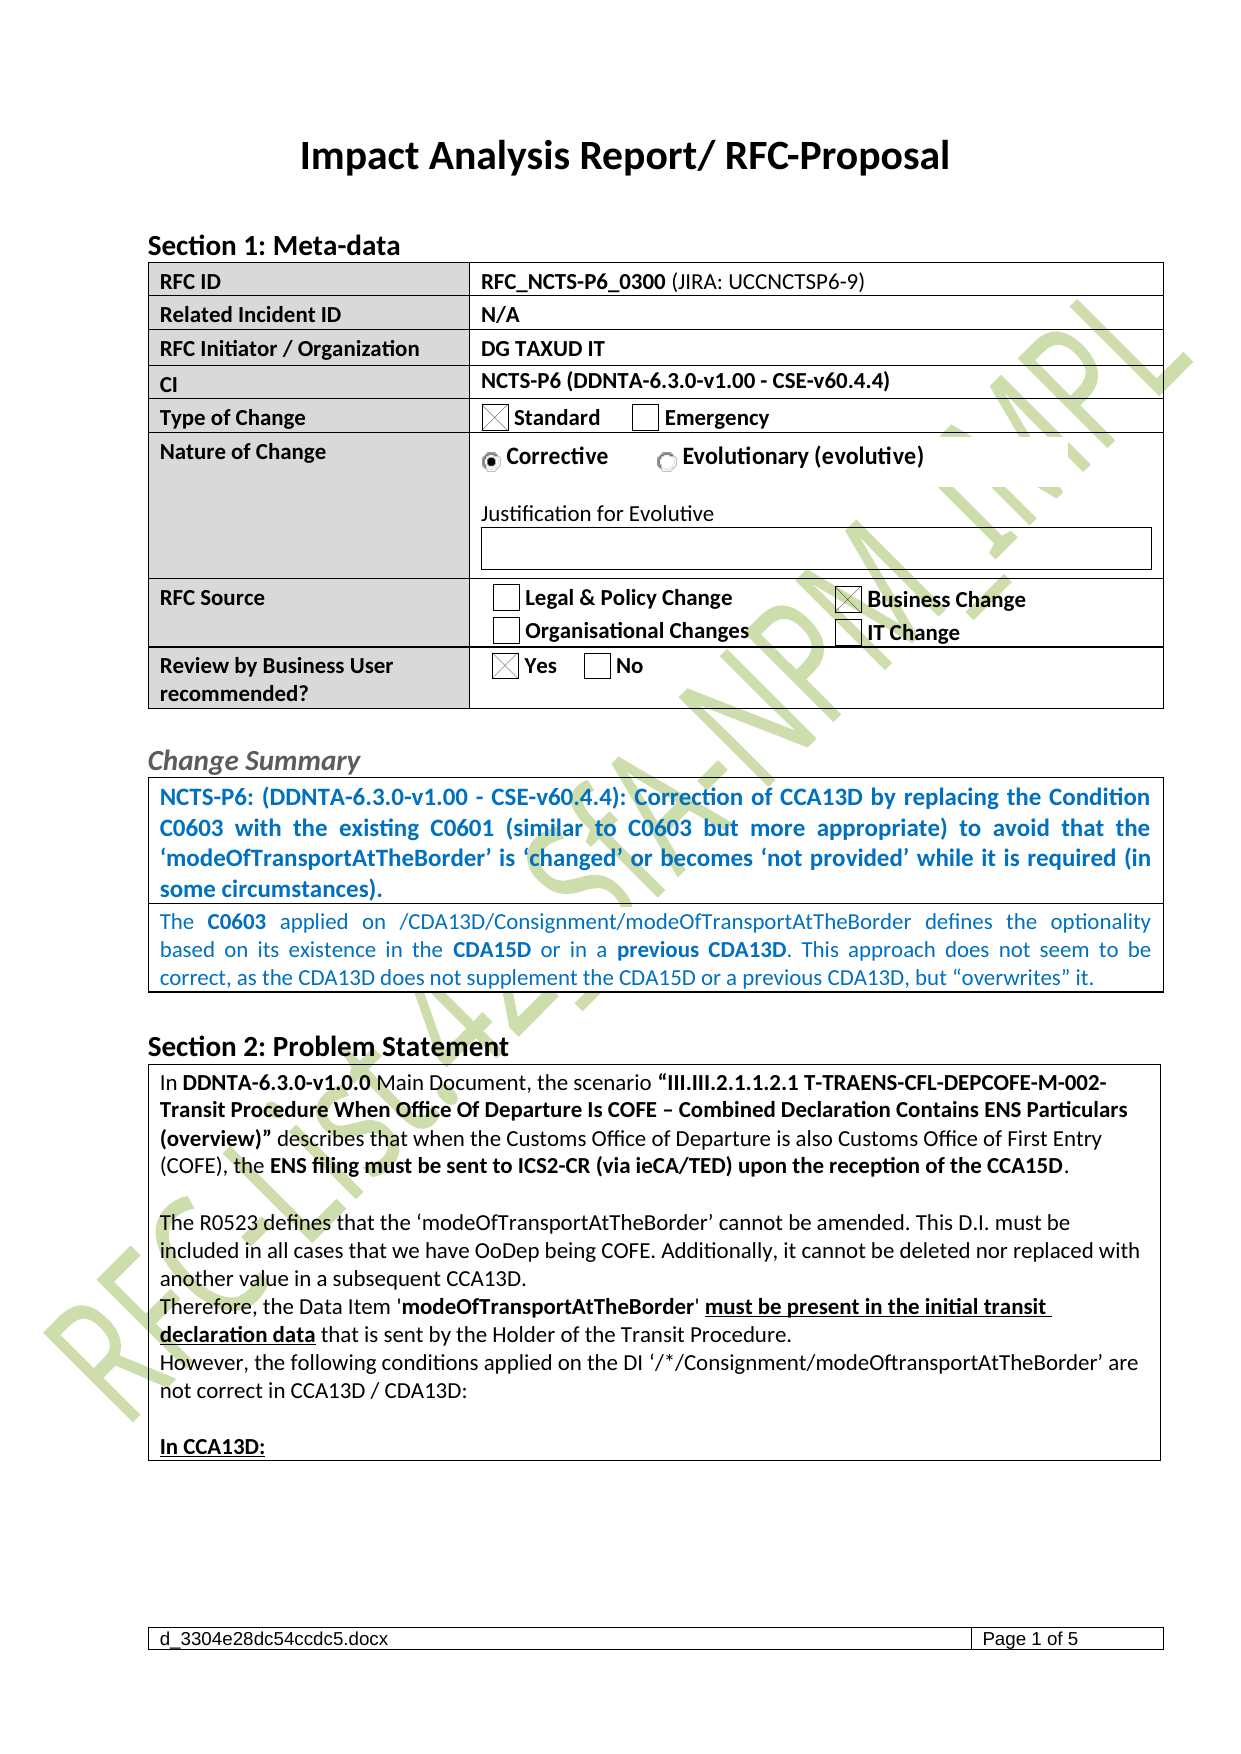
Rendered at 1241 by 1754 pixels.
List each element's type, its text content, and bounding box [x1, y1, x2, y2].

table_cell NCTS-P6 (DDNTA-6.3.0-v1.00 - CSE-v60.4.4) [470, 366, 1163, 398]
subtitle Impact Analysis Report/ RFC-Proposal [148, 129, 1102, 179]
table_cell Justification for Evolutive [470, 433, 1163, 578]
table_cell Yes No [470, 648, 1163, 708]
text Section 2: Problem Statement [148, 1028, 1102, 1064]
table_cell Nature of Change [149, 433, 469, 578]
table_header NCTS-P6: (DDNTA-6.3.0-v1.00 - CSE-v60.4.4): Correction of CCA13D by replacing the Condition C0603 with the existing C0601 (similar to C0603 but more appropriate) to avoid that the ‘modeOfTransportAtTheBorder’ is ‘changed’ or becomes ‘not provided’ while it is required (in some circumstances). [149, 778, 1163, 903]
table_cell Type of Change [149, 399, 469, 432]
table_cell [470, 579, 1163, 646]
text Section 1: Meta-data [148, 227, 1102, 262]
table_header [149, 1065, 1160, 1460]
table_cell N/A [470, 296, 1163, 329]
table_cell The C0603 applied on /CDA13D/Consignment/modeOfTransportAtTheBorder defines the optionality based on its existence in the CDA15D or in a previous CDA13D. This approach does not seem to be correct, as the CDA13D does not supplement the CDA15D or a previous CDA13D, but “overwrites” it. [149, 904, 1163, 991]
table_cell CI [149, 366, 469, 398]
table_header RFC ID [149, 263, 469, 295]
table_header RFC_NCTS-P6_0300 (JIRA: UCCNCTSP6-9) [470, 263, 1163, 295]
table_cell Related Incident ID [149, 296, 469, 329]
table_cell DG TAXUD IT [470, 330, 1163, 365]
table_cell RFC Source [149, 579, 469, 646]
table_cell RFC Initiator / Organization [149, 330, 469, 365]
table_cell Standard Emergency [470, 399, 1163, 432]
text Change Summary [148, 742, 1102, 777]
table_cell Review by Business User recommended? [149, 648, 469, 708]
